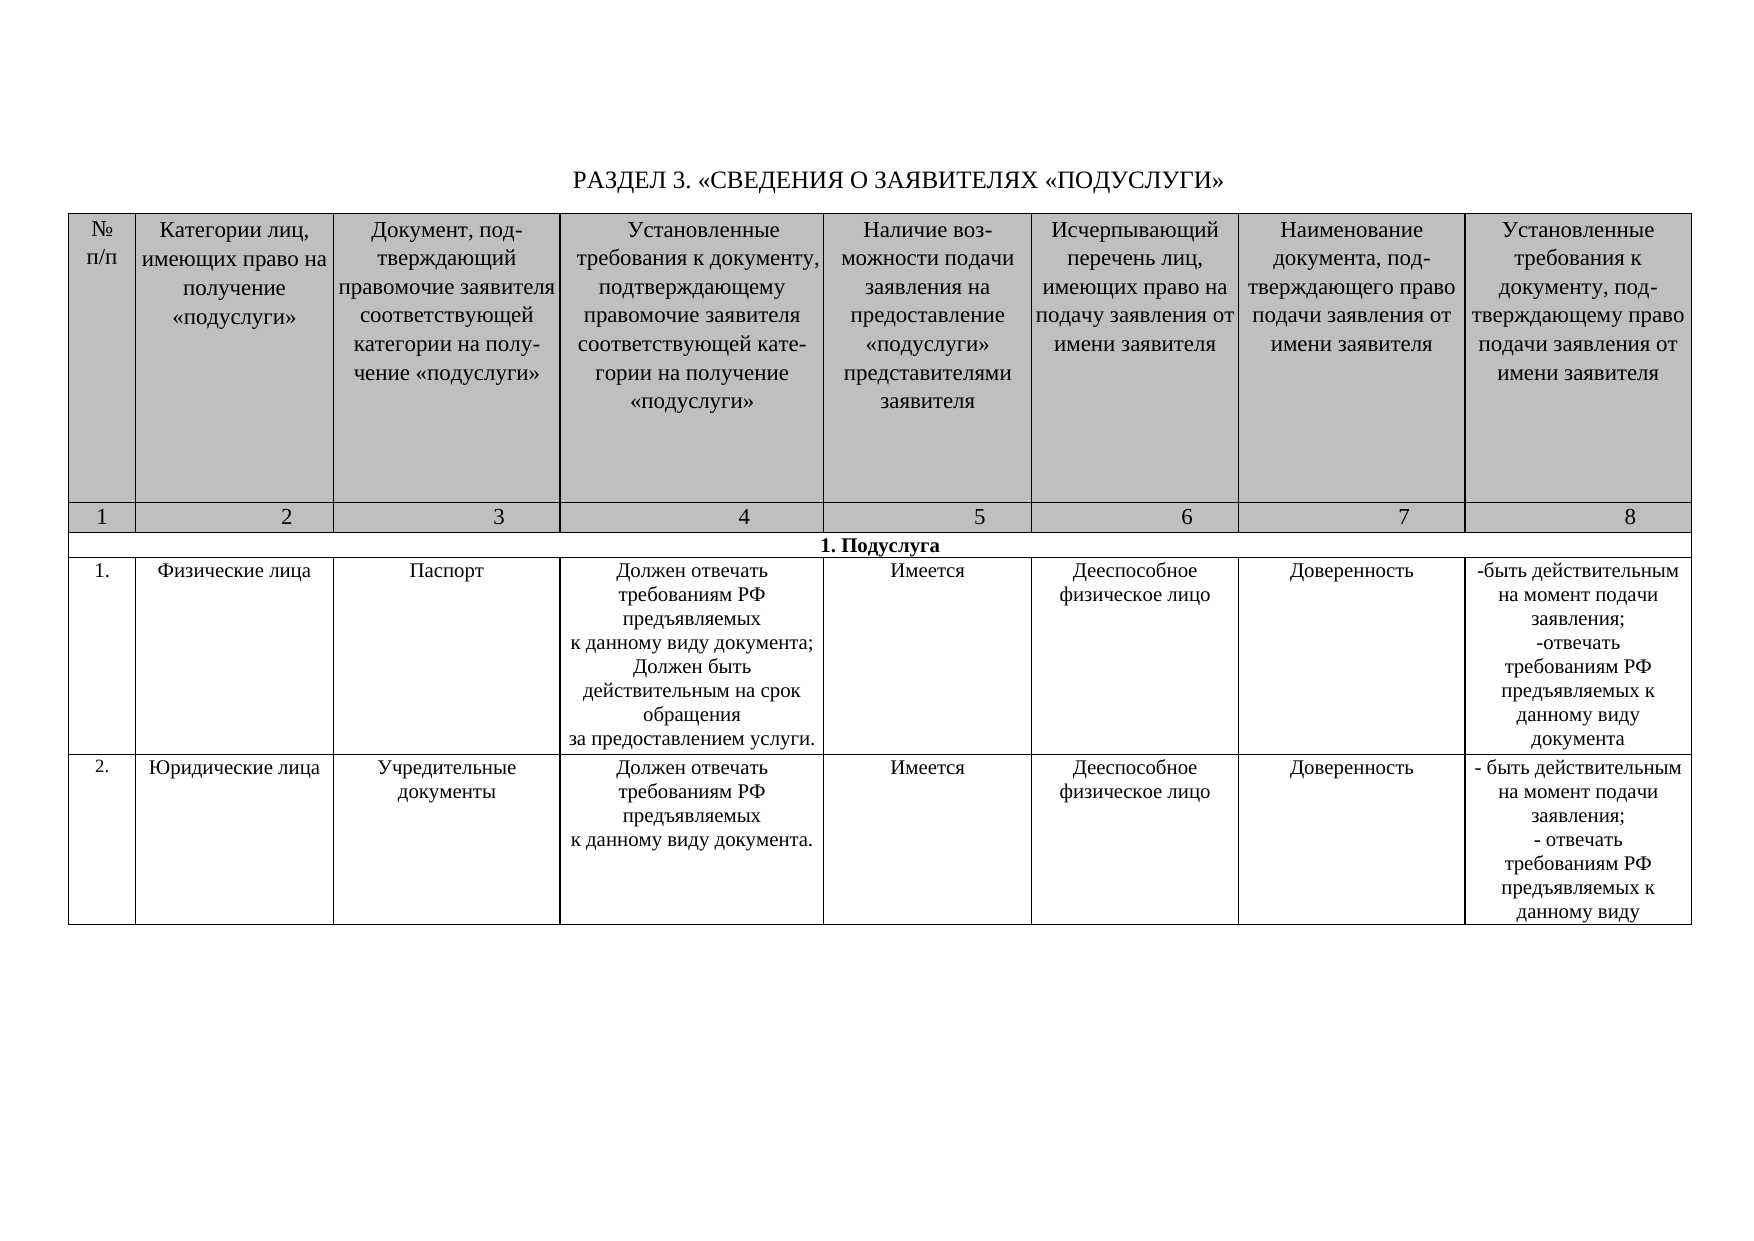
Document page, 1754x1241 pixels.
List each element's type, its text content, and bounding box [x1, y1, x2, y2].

table_cell 5 [824, 503, 1031, 532]
table_cell Физические лица [136, 558, 333, 754]
table_cell 6 [1032, 503, 1238, 532]
table_header Наименование документа, подтверждающего право подачи заявления от имени заявителя [1239, 214, 1464, 502]
table_cell Имеется [824, 755, 1031, 923]
table_cell Дееспособное физическое лицо [1032, 755, 1238, 923]
table_cell 1. Подуслуга [69, 533, 1691, 557]
table_cell -быть действительным на момент подачи заявления; -отвечать требованиям РФ предъявляемых к данному виду документа [1466, 558, 1691, 754]
table_header Наличие возможности подачи заявления на предоставление «подуслуги» представителями заявителя [824, 214, 1031, 502]
table_cell 2 [136, 503, 333, 532]
table_cell 1. [69, 558, 135, 754]
table_cell 3 [334, 503, 559, 532]
table_header Категории лиц, имеющих право на получение «подуслуги» [136, 214, 333, 502]
table_cell 7 [1239, 503, 1464, 532]
table_cell Паспорт [334, 558, 559, 754]
table_cell Юридические лица [136, 755, 333, 923]
table_cell 4 [561, 503, 823, 532]
table_header Документ, подтверждающий правомочие заявителя соответствующей категории на получение «подуслуги» [334, 214, 559, 502]
table_header Установленные требования к документу, подтверждающему право подачи заявления от имени заявителя [1466, 214, 1691, 502]
table_cell Имеется [824, 558, 1031, 754]
table_cell - быть действительным на момент подачи заявления; - отвечать требованиям РФ предъявляемых к данному виду [1466, 755, 1691, 923]
table_cell Доверенность [1239, 558, 1464, 754]
table_cell Учредительные документы [334, 755, 559, 923]
table_header Установленные требования к документу, подтверждающему правомочие заявителя соответствующей категории на получение «подуслуги» [561, 214, 823, 502]
text РАЗДЕЛ 3. «СВЕДЕНИЯ О ЗАЯВИТЕЛЯХ «ПОДУСЛУГИ» [73, 166, 1724, 194]
table_header Исчерпывающий перечень лиц, имеющих право на подачу заявления от имени заявителя [1032, 214, 1238, 502]
table_cell Дееспособное физическое лицо [1032, 558, 1238, 754]
table_cell Должен отвечать требованиям РФ предъявляемых к данному виду документа; Должен быть действительным на срок обращения за предоставлением услуги. [561, 558, 823, 754]
table_cell Должен отвечать требованиям РФ предъявляемых к данному виду документа. [561, 755, 823, 923]
table_cell 1 [69, 503, 135, 532]
table_cell 8 [1466, 503, 1691, 532]
table_cell Доверенность [1239, 755, 1464, 923]
table_header № п/п [69, 214, 135, 502]
table_cell 2. [69, 755, 135, 923]
